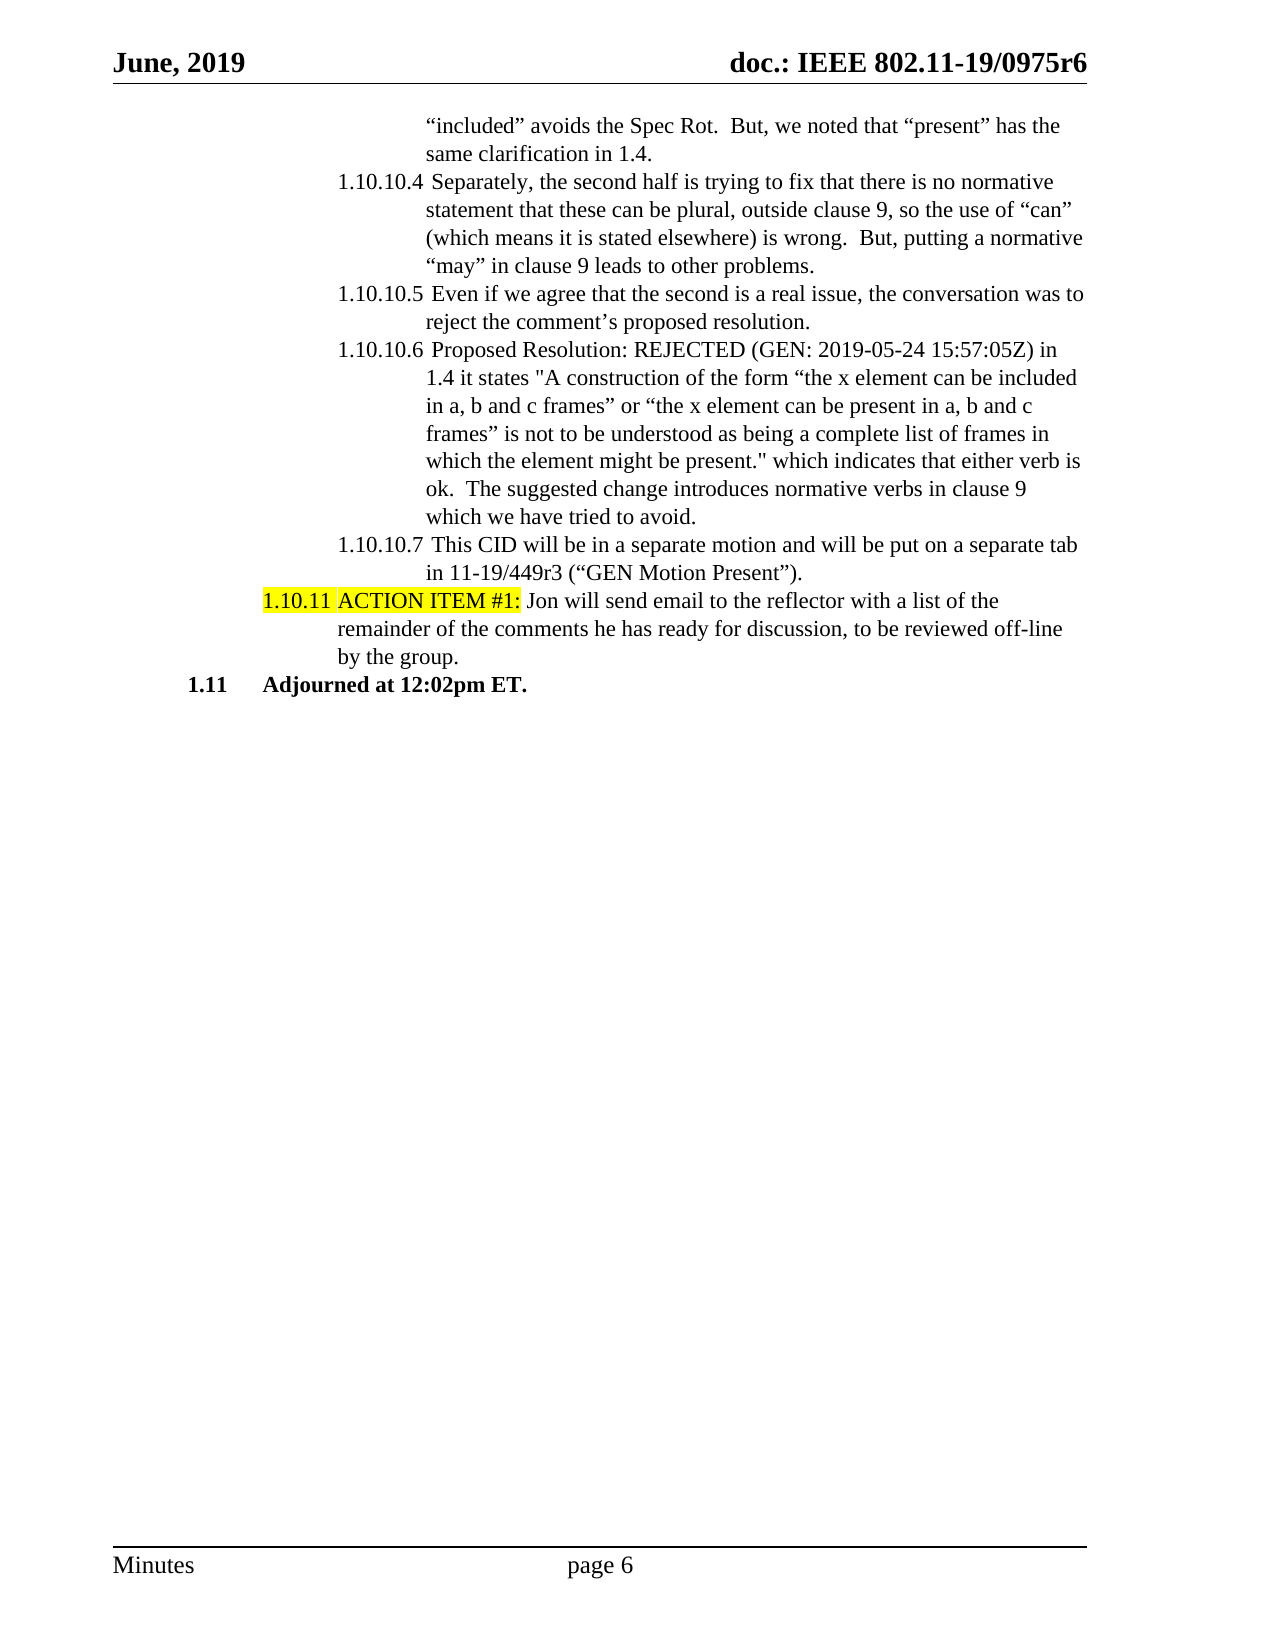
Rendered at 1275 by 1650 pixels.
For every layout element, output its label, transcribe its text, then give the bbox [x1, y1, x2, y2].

list ACTION ITEM #1: Jon will send email to the reflector with a list of the remainder of the comments he has ready for discussion, to be reviewed off-line by the group. [262, 587, 1087, 669]
list Even if we agree that the second is a real issue, the conversation was to reject the comment’s proposed resolution. [337, 280, 1087, 334]
list Proposed Resolution: REJECTED (GEN: 2019-05-24 15:57:05Z) in 1.4 it states "A construction of the form “the x element can be included in a, b and c frames” or “the x element can be present in a, b and c frames” is not to be understood as being a complete list of frames in which the element might be present." which indicates that either verb is ok. The suggested change introduces normative verbs in clause 9 which we have tried to avoid. [337, 336, 1087, 530]
list Adjourned at 12:02pm ET. [187, 671, 1087, 697]
list This CID will be in a separate motion and will be put on a separate tab in 11-19/449r3 (“GEN Motion Present”). [337, 531, 1087, 586]
list Separately, the second half is trying to fix that there is no normative statement that these can be plural, outside clause 9, so the use of “can” (which means it is stated elsewhere) is wrong. But, putting a normative “may” in clause 9 leads to other problems. [337, 168, 1087, 278]
